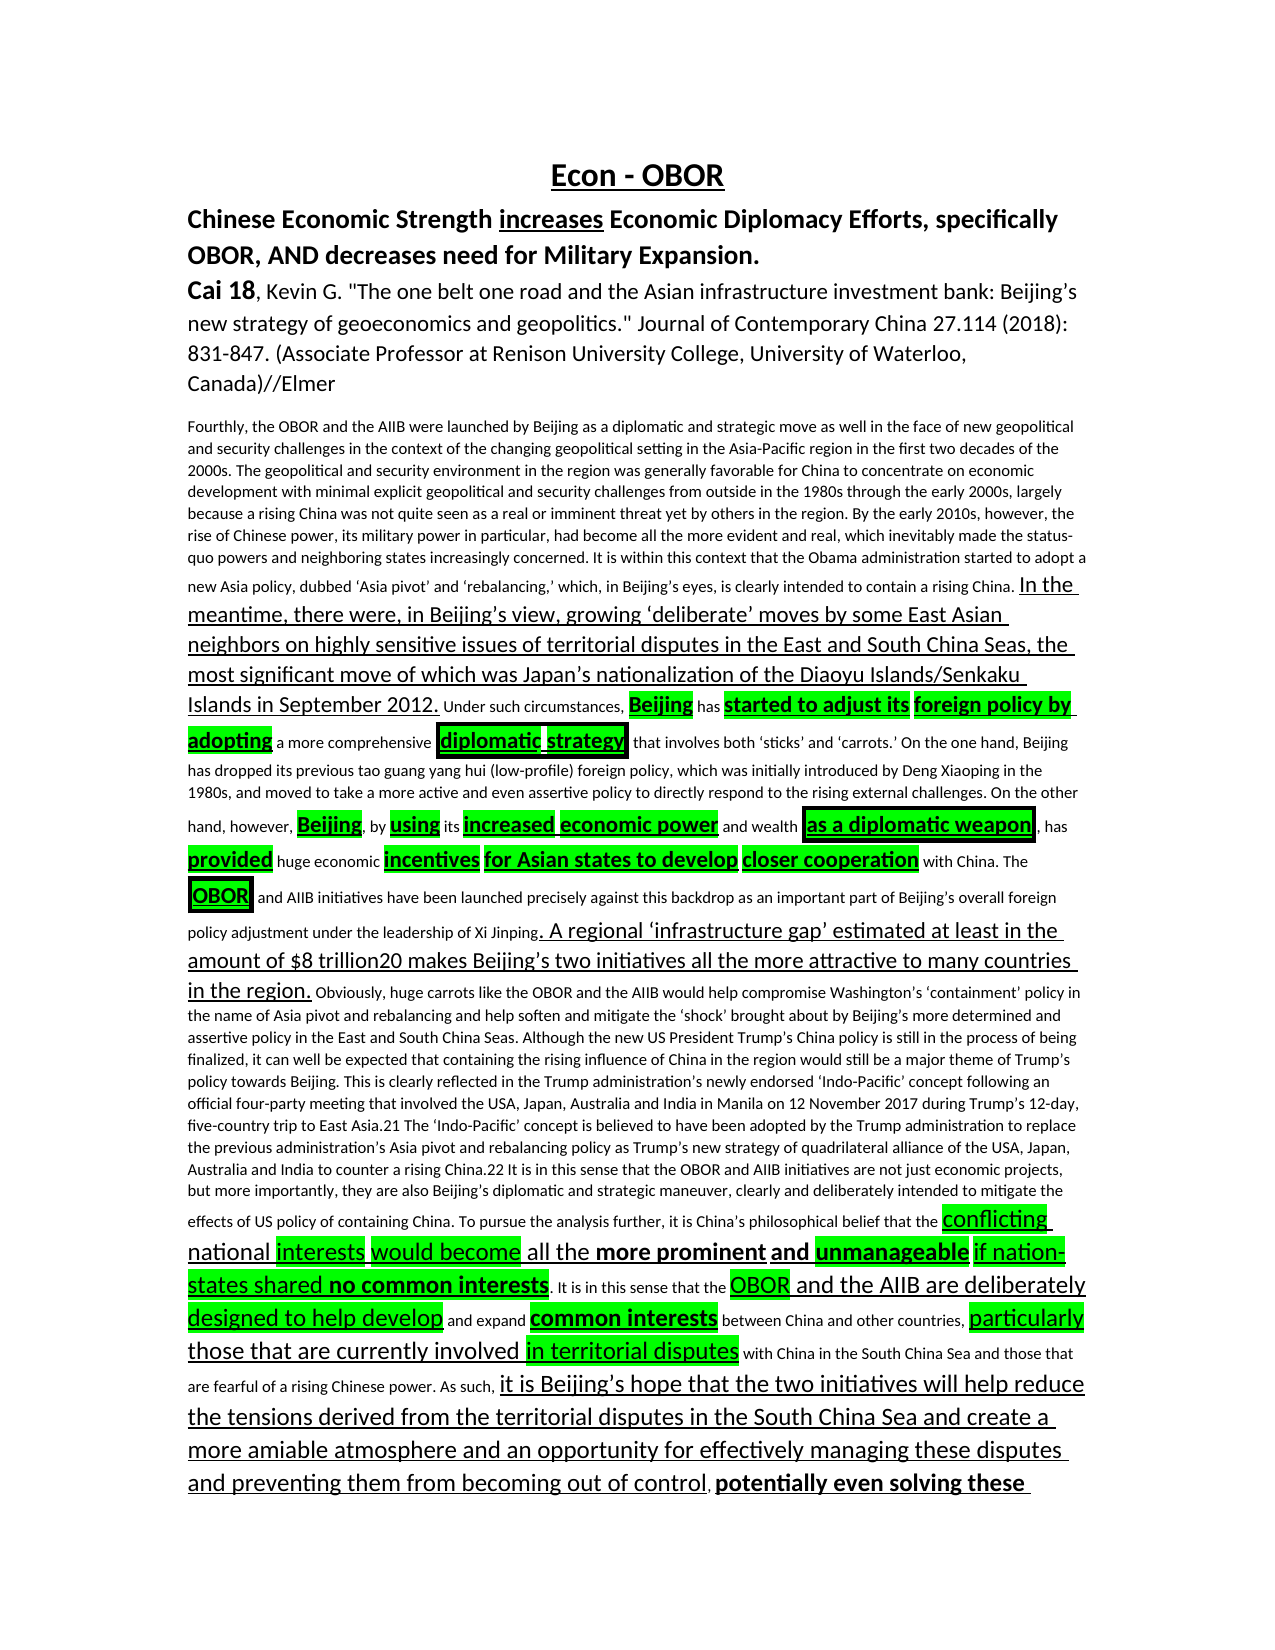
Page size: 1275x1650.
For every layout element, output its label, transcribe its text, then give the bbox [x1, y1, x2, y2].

text Cai 18, Kevin G. "The one belt one road and the Asian infrastructure investment bank: Beijing’s new strategy of geoeconomics and geopolitics." Journal of Contemporary China 27.114 (2018): 831-847. (Associate Professor at Renison University College, University of Waterloo, Canada)//Elmer [187, 273, 1087, 397]
subtitle Econ - OBOR [187, 154, 1087, 195]
subtitle Chinese Economic Strength increases Economic Diplomacy Efforts, specifically OBOR, AND decreases need for Military Expansion. [187, 202, 1087, 271]
